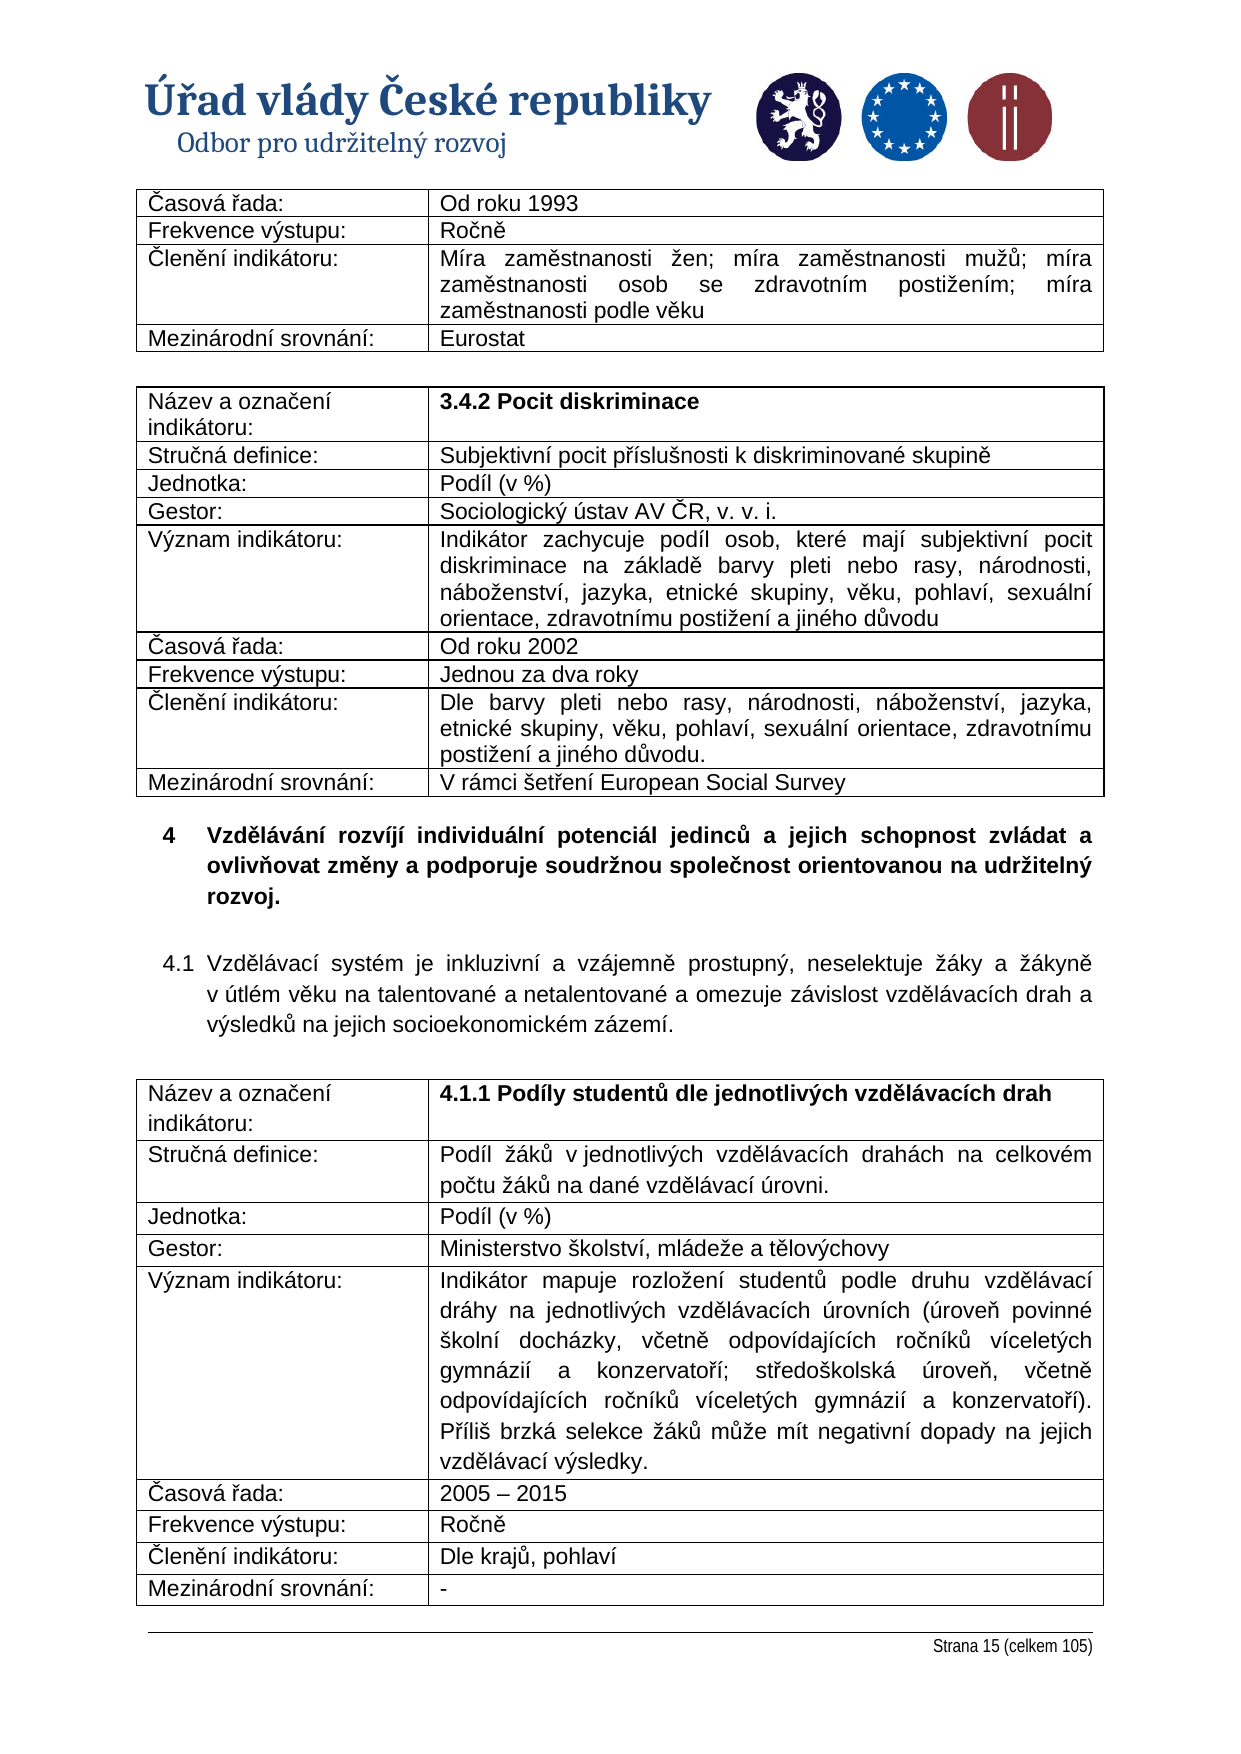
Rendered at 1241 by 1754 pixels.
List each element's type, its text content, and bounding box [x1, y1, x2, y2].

table_cell Frekvence výstupu: [137, 661, 428, 687]
table_cell Eurostat [429, 325, 1103, 351]
table_cell Míra zaměstnanosti žen; míra zaměstnanosti mužů; míra zaměstnanosti osob se zdravotním postižením; míra zaměstnanosti podle věku [429, 245, 1103, 324]
table_cell Význam indikátoru: [137, 526, 428, 631]
table_cell Gestor: [137, 1235, 428, 1266]
table_cell Od roku 1993 [429, 190, 1103, 216]
table_cell Frekvence výstupu: [137, 1511, 428, 1542]
table_cell Mezinárodní srovnání: [137, 1575, 428, 1605]
picture [756, 73, 1052, 161]
table_cell Podíl (v %) [429, 470, 1103, 496]
table_cell Gestor: [137, 498, 428, 524]
table_cell Ročně [429, 1511, 1103, 1542]
table_cell Frekvence výstupu: [137, 217, 428, 244]
table_cell Časová řada: [137, 1480, 428, 1510]
table_cell Dle krajů, pohlaví [429, 1543, 1103, 1573]
list Vzdělávání rozvíjí individuální potenciál jedinců a jejich schopnost zvládat a ovlivňovat změny a podporuje soudržnou společnost orientovanou na udržitelný rozvoj. [162, 822, 1093, 909]
table_cell Členění indikátoru: [137, 1543, 428, 1573]
table_header 4.1.1 Podíly studentů dle jednotlivých vzdělávacích drah [429, 1080, 1103, 1140]
table_header Název a označení indikátoru: [137, 1080, 428, 1140]
table_cell Mezinárodní srovnání: [137, 769, 428, 796]
table_cell Ministerstvo školství, mládeže a tělovýchovy [429, 1235, 1103, 1266]
table_cell Stručná definice: [137, 1141, 428, 1202]
table_cell Členění indikátoru: [137, 245, 428, 324]
table_cell Členění indikátoru: [137, 689, 428, 768]
table_header Název a označení indikátoru: [137, 388, 428, 441]
table_cell Indikátor zachycuje podíl osob, které mají subjektivní pocit diskriminace na základě barvy pleti nebo rasy, národnosti, náboženství, jazyka, etnické skupiny, věku, pohlaví, sexuální orientace, zdravotnímu postižení a jiného důvodu [429, 526, 1103, 631]
table_cell Ročně [429, 217, 1103, 244]
table_cell Stručná definice: [137, 442, 428, 468]
table_cell Časová řada: [137, 633, 428, 659]
table_cell Časová řada: [137, 190, 428, 216]
table_cell Význam indikátoru: [137, 1267, 428, 1478]
table_header 3.4.2 Pocit diskriminace [429, 388, 1103, 441]
table_cell Indikátor mapuje rozložení studentů podle druhu vzdělávací dráhy na jednotlivých vzdělávacích úrovních (úroveň povinné školní docházky, včetně odpovídajících ročníků víceletých gymnázií a konzervatoří; středoškolská úroveň, včetně odpovídajících ročníků víceletých gymnázií a konzervatoří). Příliš brzká selekce žáků může mít negativní dopady na jejich vzdělávací výsledky. [429, 1267, 1103, 1478]
table_cell Podíl (v %) [429, 1203, 1103, 1234]
table_cell - [429, 1575, 1103, 1605]
table_cell Subjektivní pocit příslušnosti k diskriminované skupině [429, 442, 1103, 468]
table_cell 2005 – 2015 [429, 1480, 1103, 1510]
table_cell Od roku 2002 [429, 633, 1103, 659]
table_cell Dle barvy pleti nebo rasy, národnosti, náboženství, jazyka, etnické skupiny, věku, pohlaví, sexuální orientace, zdravotnímu postižení a jiného důvodu. [429, 689, 1103, 768]
table_cell Jednotka: [137, 1203, 428, 1234]
table_cell Podíl žáků v jednotlivých vzdělávacích drahách na celkovém počtu žáků na dané vzdělávací úrovni. [429, 1141, 1103, 1202]
table_cell Mezinárodní srovnání: [137, 325, 428, 351]
table_cell V rámci šetření European Social Survey [429, 769, 1103, 796]
table_cell Jednotka: [137, 470, 428, 496]
table_cell Jednou za dva roky [429, 661, 1103, 687]
table_cell Sociologický ústav AV ČR, v. v. i. [429, 498, 1103, 524]
list Vzdělávací systém je inkluzivní a vzájemně prostupný, neselektuje žáky a žákyně v útlém věku na talentované a netalentované a omezuje závislost vzdělávacích drah a výsledků na jejich socioekonomickém zázemí. [162, 950, 1093, 1037]
